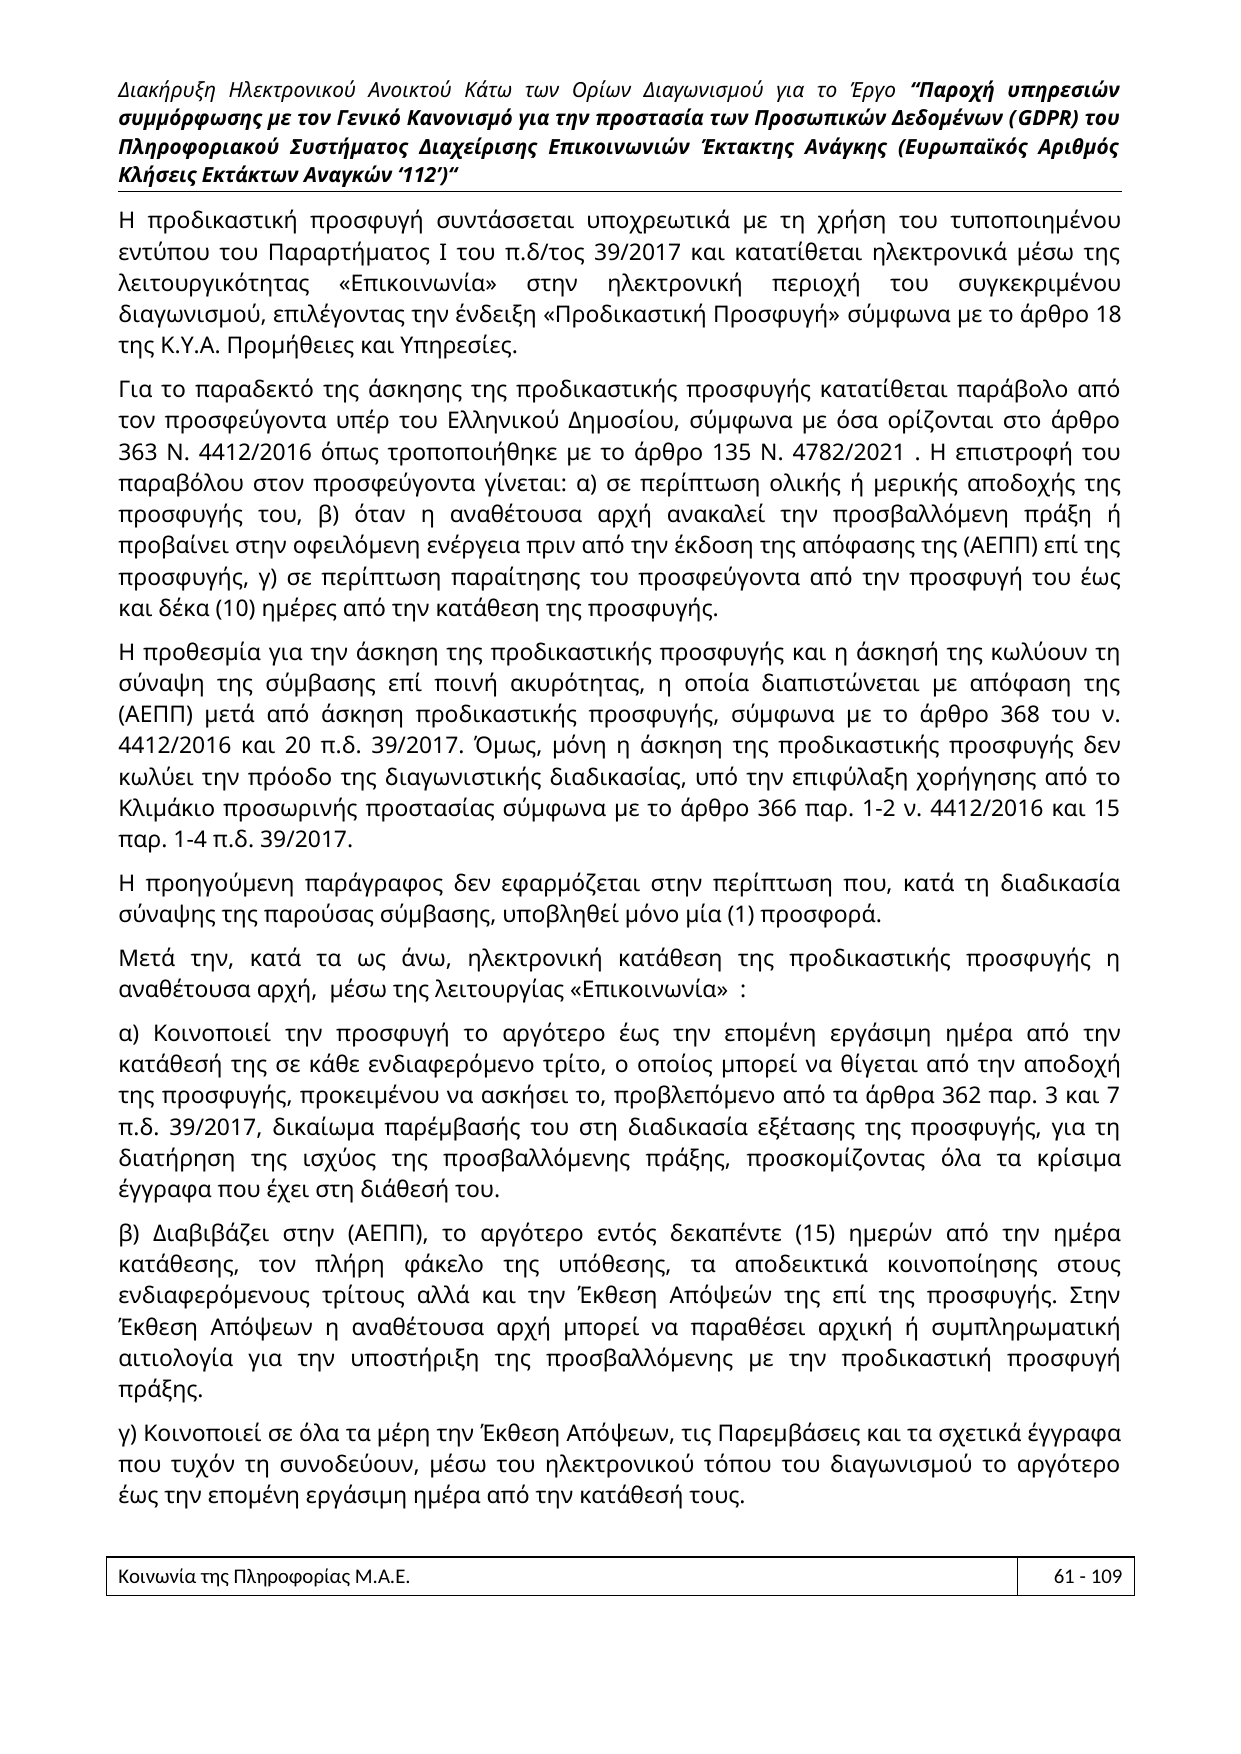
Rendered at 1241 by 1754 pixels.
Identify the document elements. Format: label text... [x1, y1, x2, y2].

text α) Κοινοποιεί την προσφυγή το αργότερο έως την επομένη εργάσιμη ημέρα από την κατάθεσή της σε κάθε ενδιαφερόμενο τρίτο, ο οποίος μπορεί να θίγεται από την αποδοχή της προσφυγής, προκειμένου να ασκήσει το, προβλεπόμενο από τα άρθρα 362 παρ. 3 και 7 π.δ. 39/2017, δικαίωμα παρέμβασής του στη διαδικασία εξέτασης της προσφυγής, για τη διατήρηση της ισχύος της προσβαλλόμενης πράξης, προσκομίζοντας όλα τα κρίσιμα έγγραφα που έχει στη διάθεσή του. [118, 1017, 1122, 1204]
text Η προηγούμενη παράγραφος δεν εφαρμόζεται στην περίπτωση που, κατά τη διαδικασία σύναψης της παρούσας σύμβασης, υποβληθεί μόνο μία (1) προσφορά. [118, 867, 1122, 929]
text Μετά την, κατά τα ως άνω, ηλεκτρονική κατάθεση της προδικαστικής προσφυγής η αναθέτουσα αρχή, μέσω της λειτουργίας «Επικοινωνία» : [118, 942, 1122, 1004]
text γ) Κοινοποιεί σε όλα τα μέρη την Έκθεση Απόψεων, τις Παρεμβάσεις και τα σχετικά έγγραφα που τυχόν τη συνοδεύουν, μέσω του ηλεκτρονικού τόπου του διαγωνισμού το αργότερο έως την επομένη εργάσιμη ημέρα από την κατάθεσή τους. [118, 1417, 1122, 1511]
text β) Διαβιβάζει στην (ΑΕΠΠ), το αργότερο εντός δεκαπέντε (15) ημερών από την ημέρα κατάθεσης, τον πλήρη φάκελο της υπόθεσης, τα αποδεικτικά κοινοποίησης στους ενδιαφερόμενους τρίτους αλλά και την Έκθεση Απόψεών της επί της προσφυγής. Στην Έκθεση Απόψεων η αναθέτουσα αρχή μπορεί να παραθέσει αρχική ή συμπληρωματική αιτιολογία για την υποστήριξη της προσβαλλόμενης με την προδικαστική προσφυγή πράξης. [118, 1217, 1122, 1404]
text Η προθεσμία για την άσκηση της προδικαστικής προσφυγής και η άσκησή της κωλύουν τη σύναψη της σύμβασης επί ποινή ακυρότητας, η οποία διαπιστώνεται με απόφαση της (ΑΕΠΠ) μετά από άσκηση προδικαστικής προσφυγής, σύμφωνα με το άρθρο 368 του ν. 4412/2016 και 20 π.δ. 39/2017. Όμως, μόνη η άσκηση της προδικαστικής προσφυγής δεν κωλύει την πρόοδο της διαγωνιστικής διαδικασίας, υπό την επιφύλαξη χορήγησης από το Κλιμάκιο προσωρινής προστασίας σύμφωνα με το άρθρο 366 παρ. 1-2 ν. 4412/2016 και 15 παρ. 1-4 π.δ. 39/2017. [118, 636, 1122, 854]
text Για το παραδεκτό της άσκησης της προδικαστικής προσφυγής κατατίθεται παράβολο από τον προσφεύγοντα υπέρ του Ελληνικού Δημοσίου, σύμφωνα με όσα ορίζονται στο άρθρο 363 Ν. 4412/2016 όπως τροποποιήθηκε με το άρθρο 135 Ν. 4782/2021 . Η επιστροφή του παραβόλου στον προσφεύγοντα γίνεται: α) σε περίπτωση ολικής ή μερικής αποδοχής της προσφυγής του, β) όταν η αναθέτουσα αρχή ανακαλεί την προσβαλλόμενη πράξη ή προβαίνει στην οφειλόμενη ενέργεια πριν από την έκδοση της απόφασης της (ΑΕΠΠ) επί της προσφυγής, γ) σε περίπτωση παραίτησης του προσφεύγοντα από την προσφυγή του έως και δέκα (10) ημέρες από την κατάθεση της προσφυγής. [118, 373, 1122, 623]
text Η προδικαστική προσφυγή συντάσσεται υποχρεωτικά με τη χρήση του τυποποιημένου εντύπου του Παραρτήματος Ι του π.δ/τος 39/2017 και κατατίθεται ηλεκτρονικά μέσω της λειτουργικότητας «Επικοινωνία» στην ηλεκτρονική περιοχή του συγκεκριμένου διαγωνισμού, επιλέγοντας την ένδειξη «Προδικαστική Προσφυγή» σύμφωνα με το άρθρο 18 της Κ.Υ.Α. Προμήθειες και Υπηρεσίες. [118, 204, 1122, 361]
